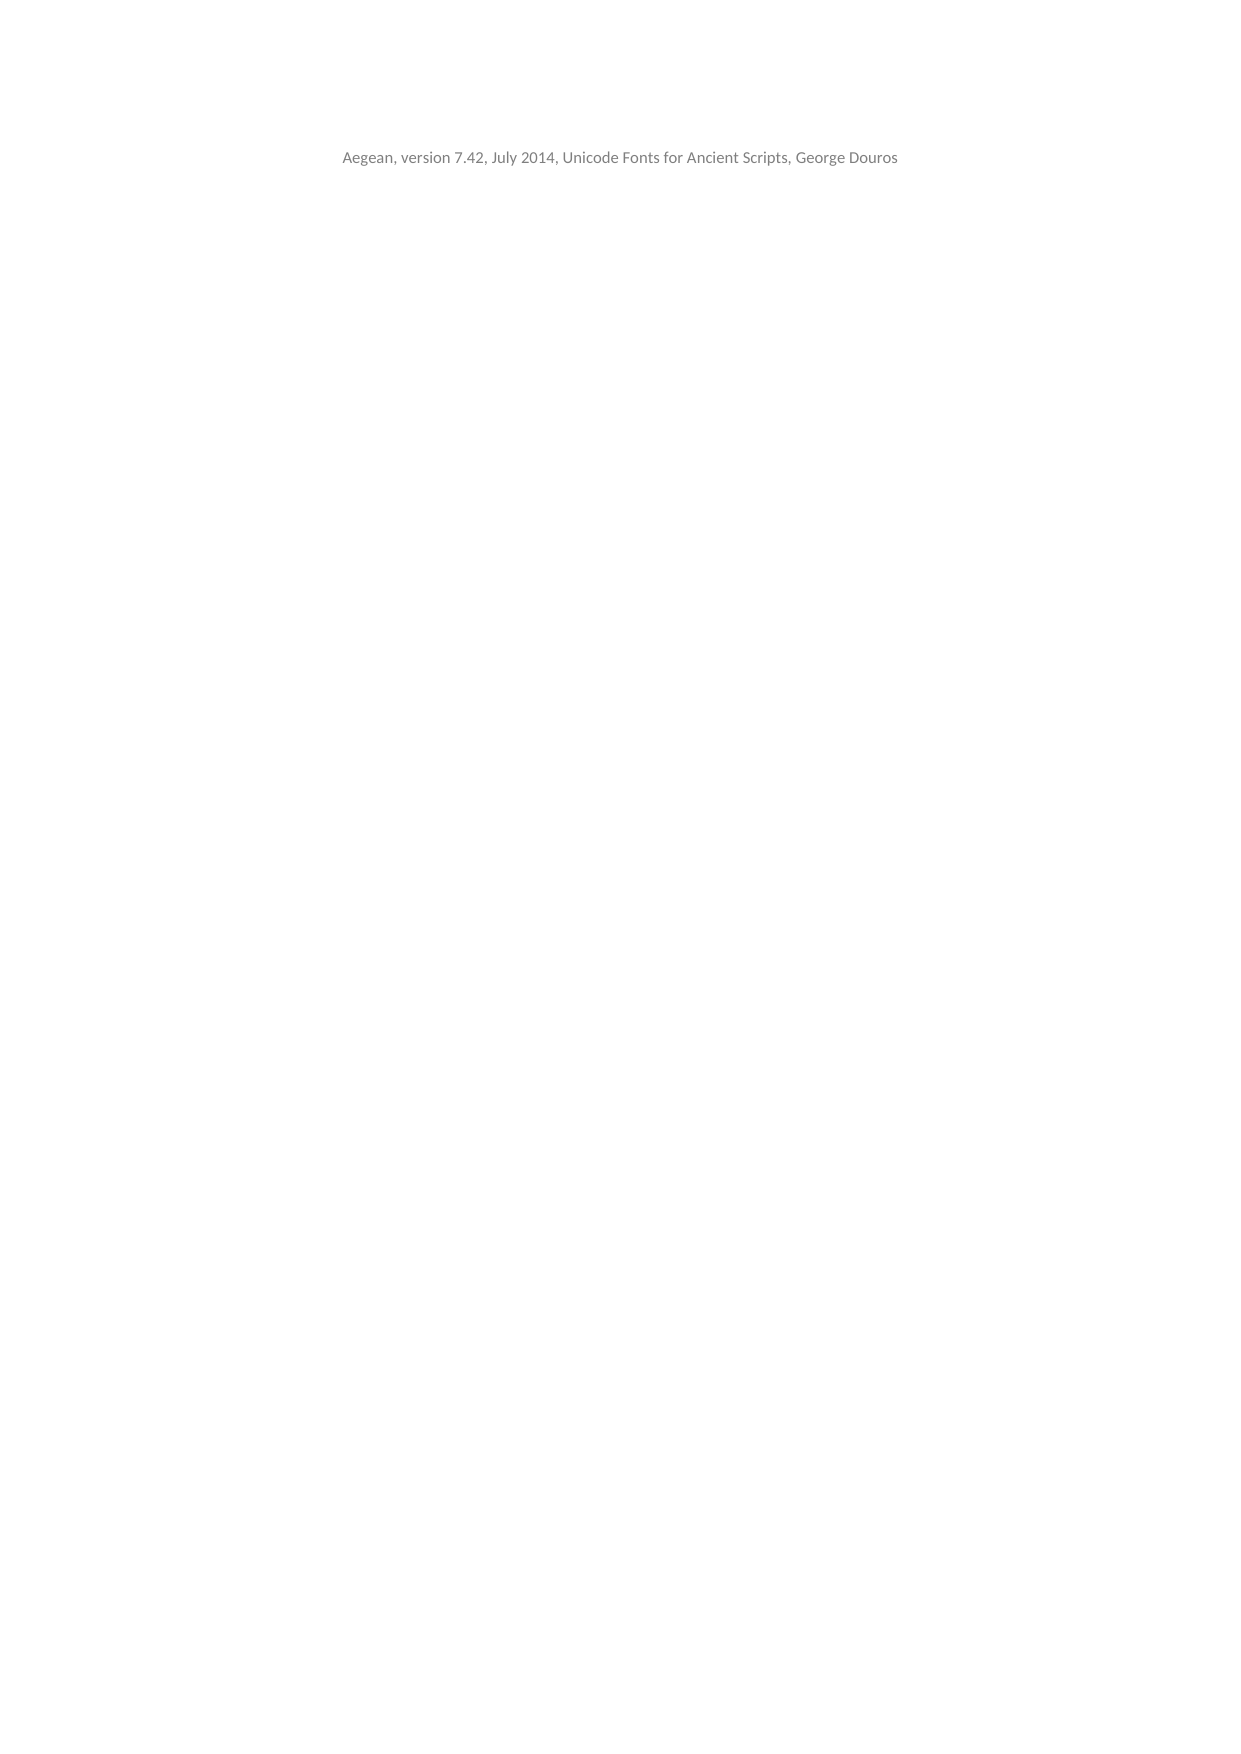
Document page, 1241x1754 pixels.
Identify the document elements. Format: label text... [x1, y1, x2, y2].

text Aegean, version 7.42, July 2014, Unicode Fonts for Ancient Scripts, George Douros [148, 148, 1092, 168]
